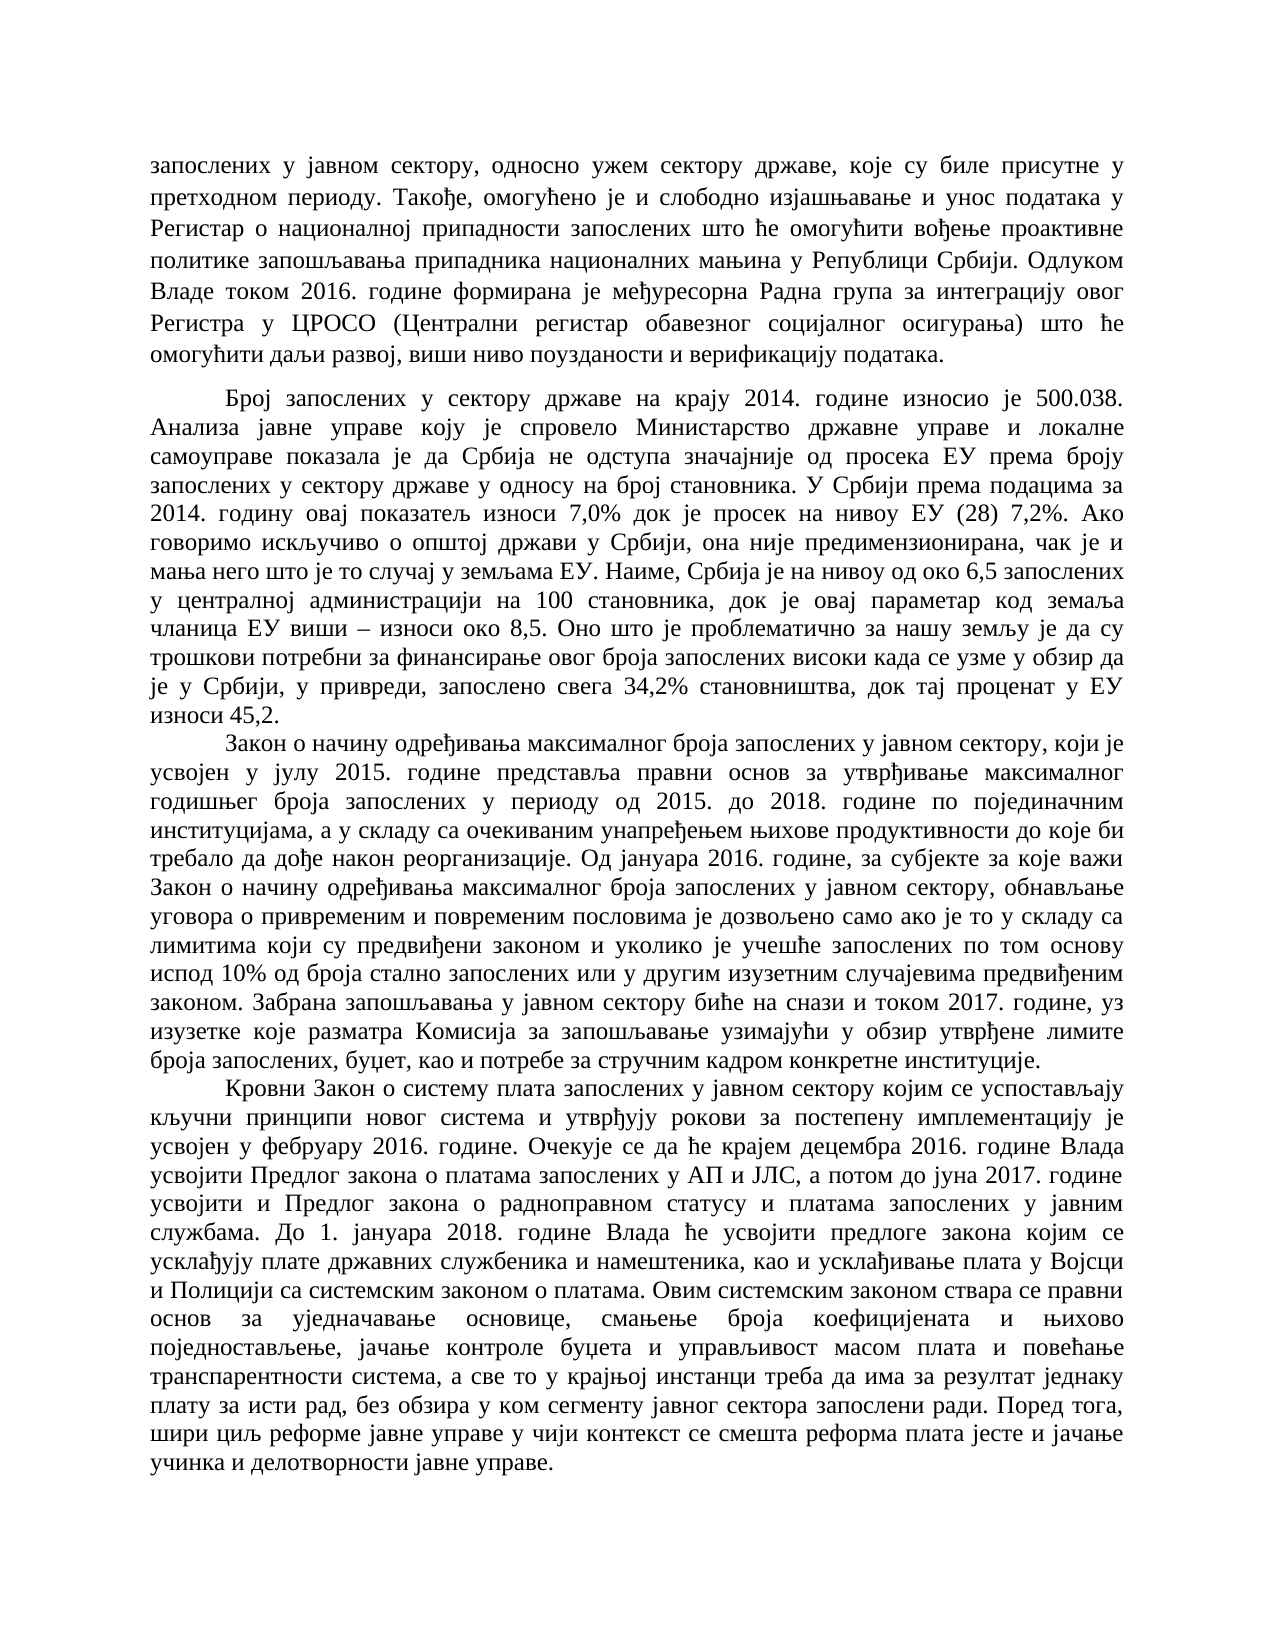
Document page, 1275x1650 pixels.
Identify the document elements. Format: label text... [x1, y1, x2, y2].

text Кровни Закон о систему плата запослених у јавном сектору којим се успостављају кључни принципи новог система и утврђују рокови за постепену имплементацију је усвојен у фебруару 2016. године. Очекује се да ће крајем децембра 2016. године Влада усвојити Предлог закона о платама запослених у АП и ЈЛС, а потом до јуна 2017. године усвојити и Предлог закона о радноправном статусу и платама запослених у јавним службама. До 1. јануара 2018. године Влада ће усвојити предлоге закона којим се усклађују плате државних службеника и намештеника, као и усклађивање плата у Војсци и Полицији са системским законом о платама. Овим системским законом ствара се правни основ за уједначавање основице, смањење броја коефицијената и њихово поједностављење, јачање контроле буџета и управљивост масом плата и повећање транспарентности система, а све то у крајњој инстанци треба да има за резултат једнаку плату за исти рад, без обзира у ком сегменту јавног сектора запослени ради. Поред тога, шири циљ реформе јавне управе у чији контекст се смешта реформа плата јесте и јачање учинка и делотворности јавне управе. [150, 1073, 1125, 1476]
text Број запослених у сектору државе на крају 2014. године износио је 500.038. Анализа јавне управе коју је спровело Министарство државне управе и локалне самоуправе показала је да Србија не одступа значајније од просека ЕУ према броју запослених у сектору државе у односу на број становника. У Србији према подацима за 2014. годину овај показатељ износи 7,0% док је просек на нивоу ЕУ (28) 7,2%. Ако говоримо искључиво о општој држави у Србији, она није предимензионирана, чак је и мања него што је то случај у земљама ЕУ. Наиме, Србија је на нивоу од око 6,5 запослених у централној администрацији на 100 становника, док је овај параметар код земаља чланица ЕУ виши – износи око 8,5. Оно што је проблематично за нашу земљу је да су трошкови потребни за финансирање овог броја запослених високи када се узме у обзир да је у Србији, у привреди, запослено свега 34,2% становништва, док тај проценат у ЕУ износи 45,2. [150, 383, 1125, 728]
text Закон о начину одређивања максималног броја запослених у јавном сектору, који је усвојен у јулу 2015. године представља правни основ за утврђивање максималног годишњег броја запослених у периоду од 2015. до 2018. године по појединачним институцијама, а у складу са очекиваним унапређењем њихове продуктивности до које би требало да дође након реорганизације. Од јануара 2016. године, за субјекте за које важи Закон о начину одређивања максималног броја запослених у јавном сектору, обнављање уговора о привременим и повременим пословима је дозвољено само ако је то у складу са лимитима који су предвиђени законом и уколико је учешће запослених по том основу испод 10% од броја стално запослених или у другим изузетним случајевима предвиђеним законом. Забрана запошљавања у јавном сектору биће на снази и током 2017. године, уз изузетке које разматра Комисија за запошљавање узимајући у обзир утврђене лимите броја запослених, буџет, као и потребе за стручним кадром конкретне институције. [150, 728, 1125, 1073]
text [150, 150, 1125, 368]
